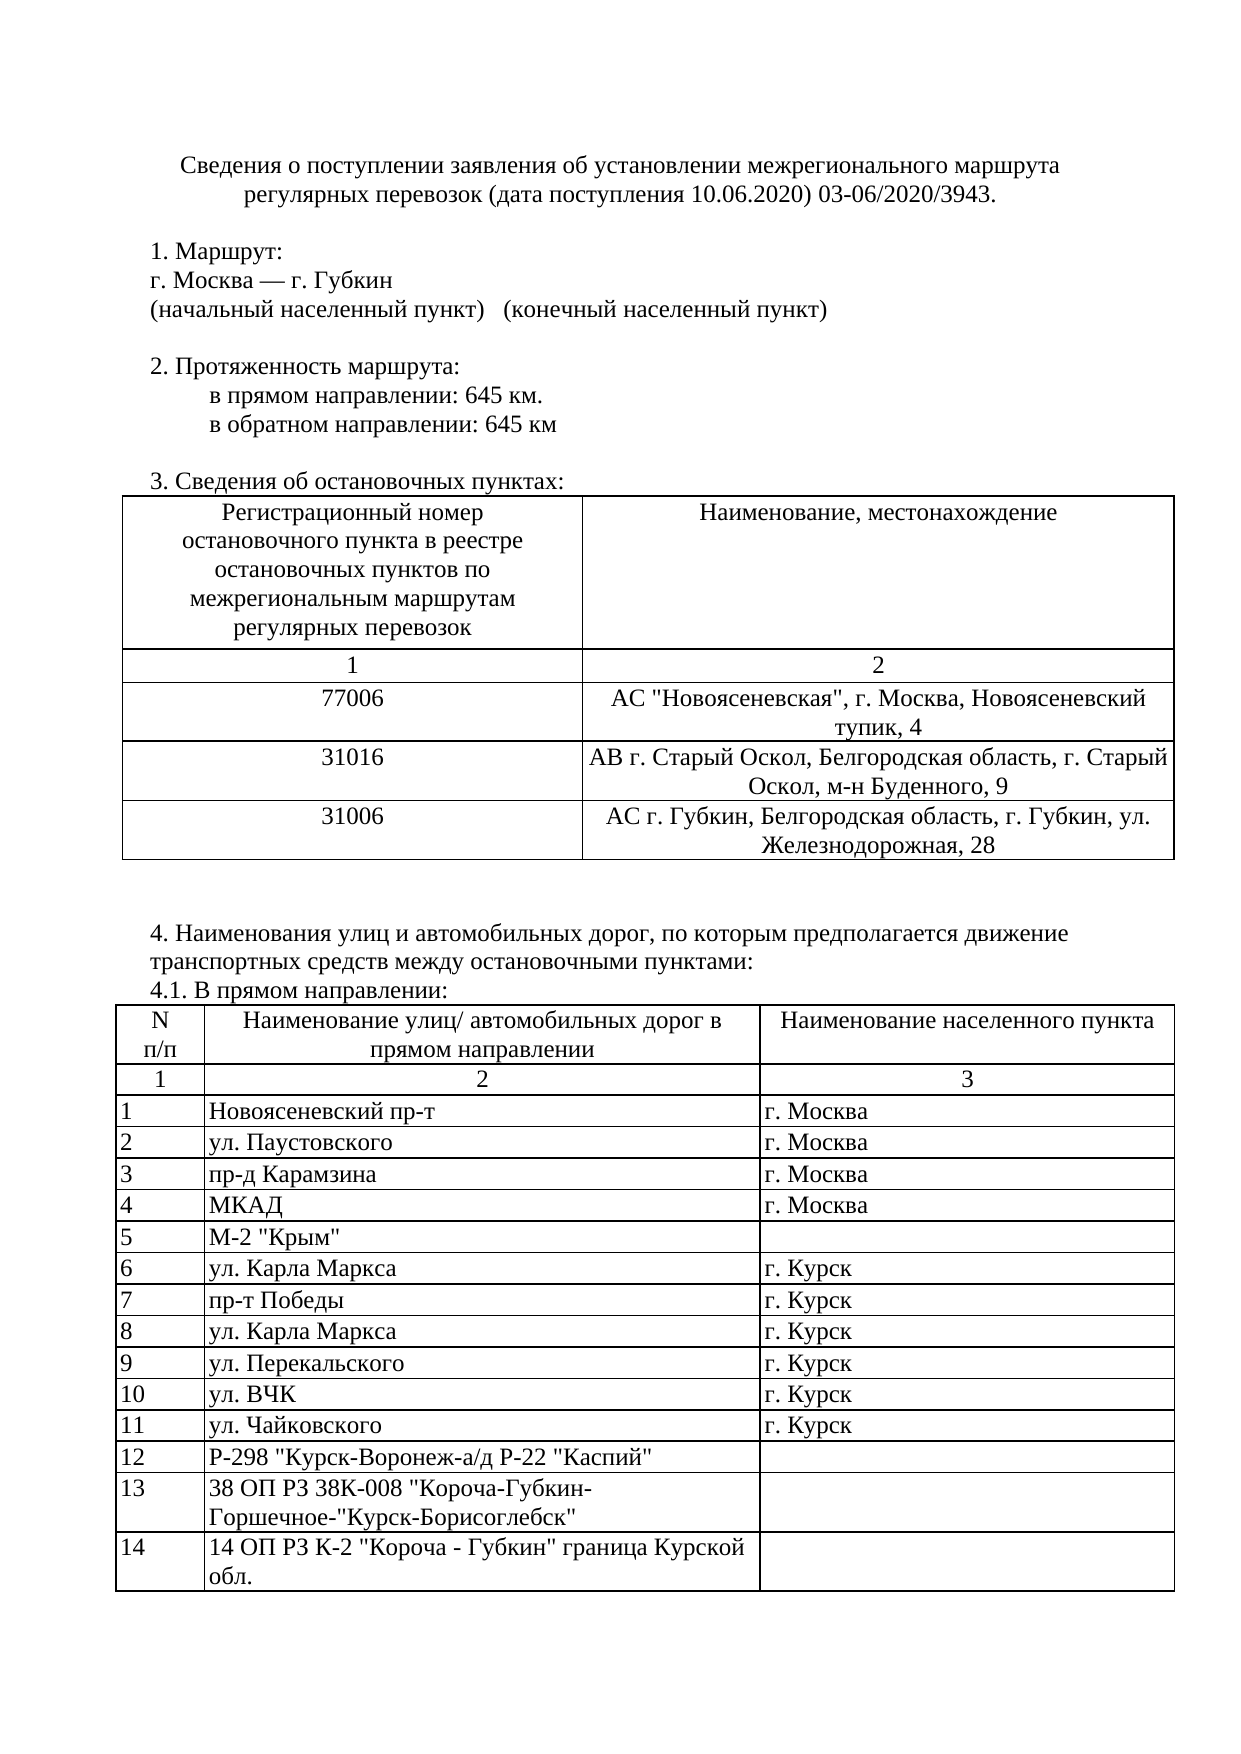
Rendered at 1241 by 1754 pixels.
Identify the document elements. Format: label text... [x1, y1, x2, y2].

table_header Регистрационный номер остановочного пункта в реестре остановочных пунктов по межрегиональным маршрутам регулярных перевозок [123, 497, 582, 648]
table_cell 3 [117, 1159, 204, 1189]
table_cell г. Москва [761, 1159, 1174, 1189]
table_cell АВ г. Старый Оскол, Белгородская область, г. Старый Оскол, м-н Буденного, 9 [583, 742, 1173, 799]
text (начальный населенный пункт) (конечный населенный пункт) [150, 294, 1090, 322]
table_cell 3 [761, 1065, 1174, 1094]
table_cell 10 [117, 1379, 204, 1409]
table_cell 38 ОП РЗ 38К-008 "Короча-Губкин-Горшечное-"Курск-Борисоглебск" [205, 1473, 759, 1531]
table_cell [761, 1473, 1174, 1531]
table_cell ул. Паустовского [205, 1127, 759, 1157]
table_cell 4 [117, 1190, 204, 1220]
text 4. Наименования улиц и автомобильных дорог, по которым предполагается движение транспортных средств между остановочными пунктами: [150, 918, 1090, 975]
table_cell 14 ОП РЗ К-2 "Короча - Губкин" граница Курской обл. [205, 1533, 759, 1590]
table_cell 9 [117, 1348, 204, 1377]
text 1. Маршрут: [150, 236, 1090, 265]
table_cell [761, 1533, 1174, 1590]
text 3. Сведения об остановочных пунктах: [150, 466, 1090, 495]
table_cell ул. Перекальского [205, 1348, 759, 1377]
table_cell М-2 "Крым" [205, 1222, 759, 1252]
table_header Наименование, местонахождение [583, 497, 1173, 648]
table_cell 6 [117, 1253, 204, 1283]
table_cell Новоясеневский пр-т [205, 1096, 759, 1126]
table_cell г. Москва [761, 1190, 1174, 1220]
table_cell 1 [123, 650, 582, 681]
table_cell 14 [117, 1533, 204, 1590]
table_header Наименование улиц/ автомобильных дорог в прямом направлении [205, 1006, 759, 1063]
table_cell 77006 [123, 683, 582, 740]
table_cell 2 [205, 1065, 759, 1094]
table_cell 5 [117, 1222, 204, 1252]
table_cell г. Москва [761, 1096, 1174, 1126]
table_cell ул. Чайковского [205, 1411, 759, 1440]
table_cell г. Курск [761, 1253, 1174, 1283]
table_cell 2 [583, 650, 1173, 681]
text Сведения о поступлении заявления об установлении межрегионального маршрута регулярных перевозок (дата поступления 10.06.2020) 03-06/2020/3943. [150, 150, 1090, 207]
table_cell 1 [117, 1096, 204, 1126]
table_header N п/п [117, 1006, 204, 1063]
table_cell [761, 1442, 1174, 1472]
table_header Наименование населенного пункта [761, 1006, 1174, 1063]
text 2. Протяженность маршрута: [150, 351, 1090, 380]
table_cell 31016 [123, 742, 582, 799]
text 4.1. В прямом направлении: [150, 975, 1090, 1004]
table_cell г. Курск [761, 1411, 1174, 1440]
table_cell 13 [117, 1473, 204, 1531]
table_cell АС "Новоясеневская", г. Москва, Новоясеневский тупик, 4 [583, 683, 1173, 740]
table_cell пр-т Победы [205, 1285, 759, 1314]
table_cell АС г. Губкин, Белгородская область, г. Губкин, ул. Железнодорожная, 28 [583, 801, 1173, 858]
table_cell г. Курск [761, 1316, 1174, 1346]
table_cell г. Москва [761, 1127, 1174, 1157]
table_cell г. Курск [761, 1348, 1174, 1377]
table_cell 7 [117, 1285, 204, 1314]
table_cell ул. Карла Маркса [205, 1316, 759, 1346]
table_cell г. Курск [761, 1285, 1174, 1314]
table_cell пр-д Карамзина [205, 1159, 759, 1189]
table_cell 8 [117, 1316, 204, 1346]
text в обратном направлении: 645 км [150, 409, 1090, 437]
text в прямом направлении: 645 км. [150, 380, 1090, 409]
table_cell 11 [117, 1411, 204, 1440]
table_cell г. Курск [761, 1379, 1174, 1409]
text г. Москва — г. Губкин [150, 265, 1090, 294]
table_cell 2 [117, 1127, 204, 1157]
table_cell 12 [117, 1442, 204, 1472]
table_cell [761, 1222, 1174, 1252]
table_cell ул. Карла Маркса [205, 1253, 759, 1283]
table_cell ул. ВЧК [205, 1379, 759, 1409]
table_cell МКАД [205, 1190, 759, 1220]
table_cell Р-298 "Курск-Воронеж-а/д Р-22 "Каспий" [205, 1442, 759, 1472]
table_cell 1 [117, 1065, 204, 1094]
table_cell 31006 [123, 801, 582, 858]
